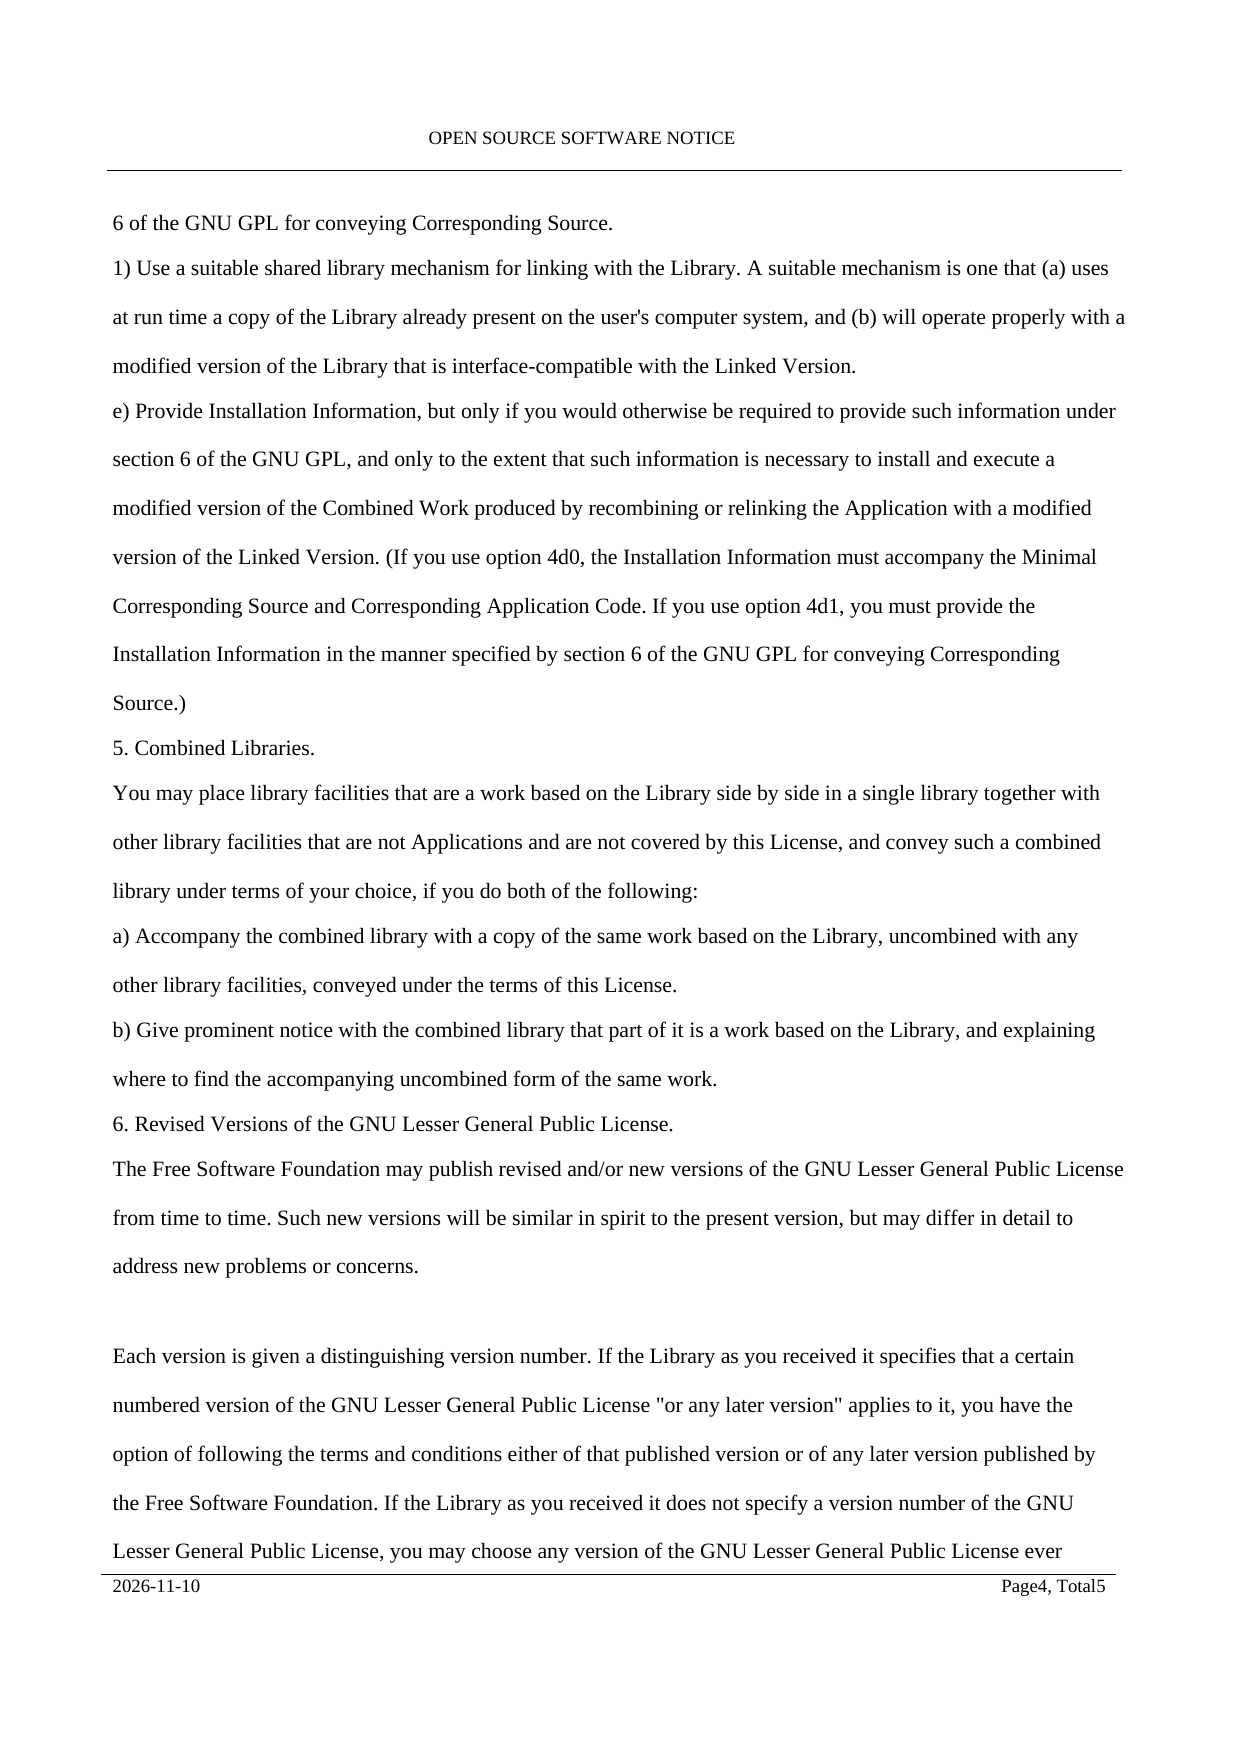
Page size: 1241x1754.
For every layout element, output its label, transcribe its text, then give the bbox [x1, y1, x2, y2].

text e) Provide Installation Information, but only if you would otherwise be required to provide such information under section 6 of the GNU GPL, and only to the extent that such information is necessary to install and execute a modified version of the Combined Work produced by recombining or relinking the Application with a modified version of the Linked Version. (If you use option 4d0, the Installation Information must accompany the Minimal Corresponding Source and Corresponding Application Code. If you use option 4d1, you must provide the Installation Information in the manner specified by section 6 of the GNU GPL for conveying Corresponding Source.) [112, 394, 1128, 719]
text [112, 206, 1128, 239]
text 6. Revised Versions of the GNU Lesser General Public License. [112, 1107, 1128, 1139]
text You may place library facilities that are a work based on the Library side by side in a single library together with other library facilities that are not Applications and are not covered by this License, and convey such a combined library under terms of your choice, if you do both of the following: [112, 777, 1128, 907]
text a) Accompany the combined library with a copy of the same work based on the Library, uncombined with any other library facilities, conveyed under the terms of this License. [112, 919, 1128, 1001]
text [112, 1340, 1128, 1567]
text 5. Combined Libraries. [112, 732, 1128, 764]
text The Free Software Foundation may publish revised and/or new versions of the GNU Lesser General Public License from time to time. Such new versions will be similar in spirit to the present version, but may differ in detail to address new problems or concerns. [112, 1152, 1128, 1282]
text 1) Use a suitable shared library mechanism for linking with the Library. A suitable mechanism is one that (a) uses at run time a copy of the Library already present on the user's computer system, and (b) will operate properly with a modified version of the Library that is interface-compatible with the Linked Version. [112, 251, 1128, 381]
text b) Give prominent notice with the combined library that part of it is a work based on the Library, and explaining where to find the accompanying uncombined form of the same work. [112, 1013, 1128, 1094]
